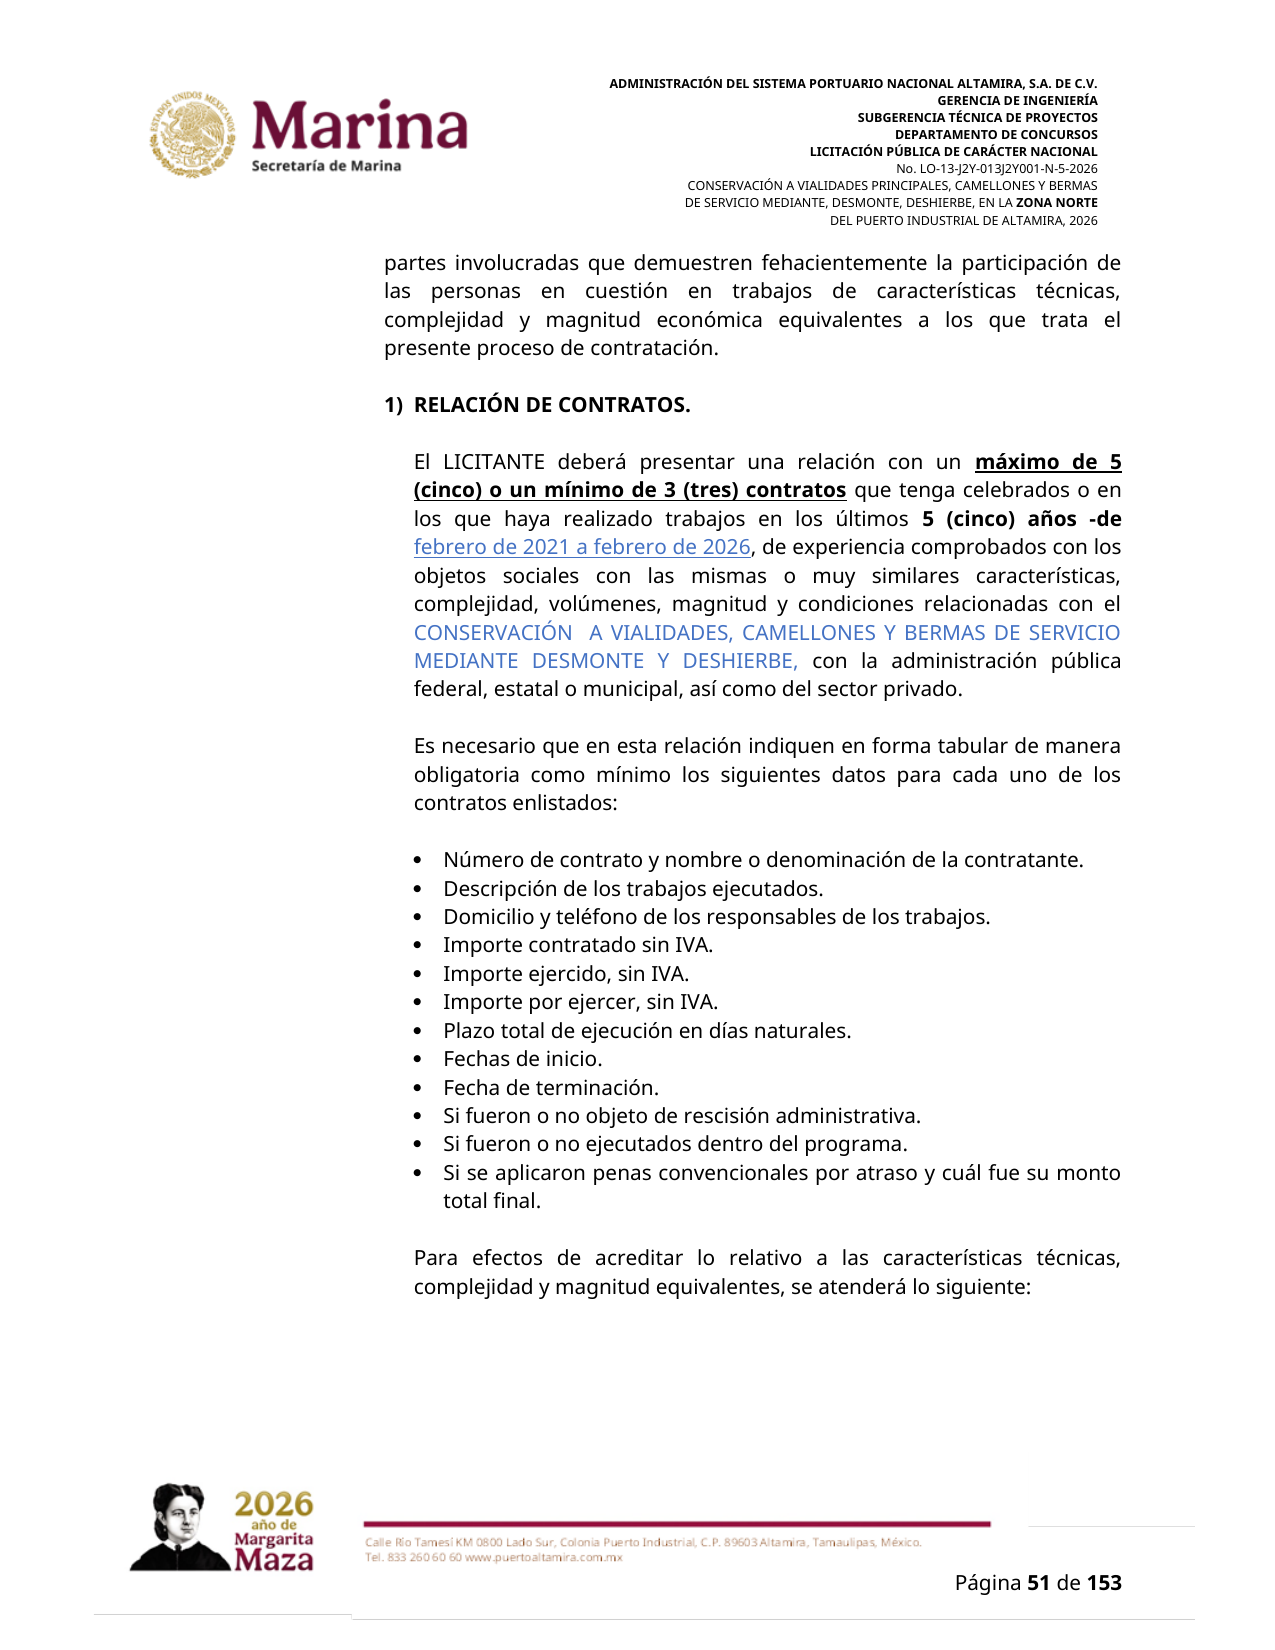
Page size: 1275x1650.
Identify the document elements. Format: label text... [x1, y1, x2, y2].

list Descripción de los trabajos ejecutados. [413, 874, 1122, 902]
list RELACIÓN DE CONTRATOS. [384, 390, 1122, 419]
list Número de contrato y nombre o denominación de la contratante. [413, 845, 1122, 874]
list Si fueron o no ejecutados dentro del programa. [413, 1129, 1122, 1158]
list Es necesario que en esta relación indiquen en forma tabular de manera obligatoria como mínimo los siguientes datos para cada uno de los contratos enlistados: [413, 731, 1122, 817]
text Para efectos de acreditar lo relativo a las características técnicas, complejidad y magnitud equivalentes, se atenderá lo siguiente: [413, 1243, 1122, 1300]
list Si fueron o no objeto de rescisión administrativa. [413, 1101, 1122, 1129]
list El LICITANTE deberá presentar una relación con un máximo de 5 (cinco) o un mínimo de 3 (tres) contratos que tenga celebrados o en los que haya realizado trabajos en los últimos 5 (cinco) años -de febrero de 2021 a febrero de 2026, de experiencia comprobados con los objetos sociales con las mismas o muy similares características, complejidad, volúmenes, magnitud y condiciones relacionadas con el CONSERVACIÓN A VIALIDADES, CAMELLONES Y BERMAS DE SERVICIO MEDIANTE DESMONTE Y DESHIERBE, con la administración pública federal, estatal o municipal, así como del sector privado. [413, 447, 1122, 703]
list Importe contratado sin IVA. [413, 931, 1122, 959]
picture [102, 56, 515, 208]
list Plazo total de ejecución en días naturales. [413, 1016, 1122, 1044]
list Fechas de inicio. [413, 1044, 1122, 1073]
list Importe por ejercer, sin IVA. [413, 987, 1122, 1016]
picture [93, 1452, 1195, 1621]
list Si se aplicaron penas convencionales por atraso y cuál fue su monto total final. [413, 1158, 1122, 1215]
list Importe ejercido, sin IVA. [413, 959, 1122, 987]
list Domicilio y teléfono de los responsables de los trabajos. [413, 902, 1122, 931]
list Fecha de terminación. [413, 1073, 1122, 1101]
